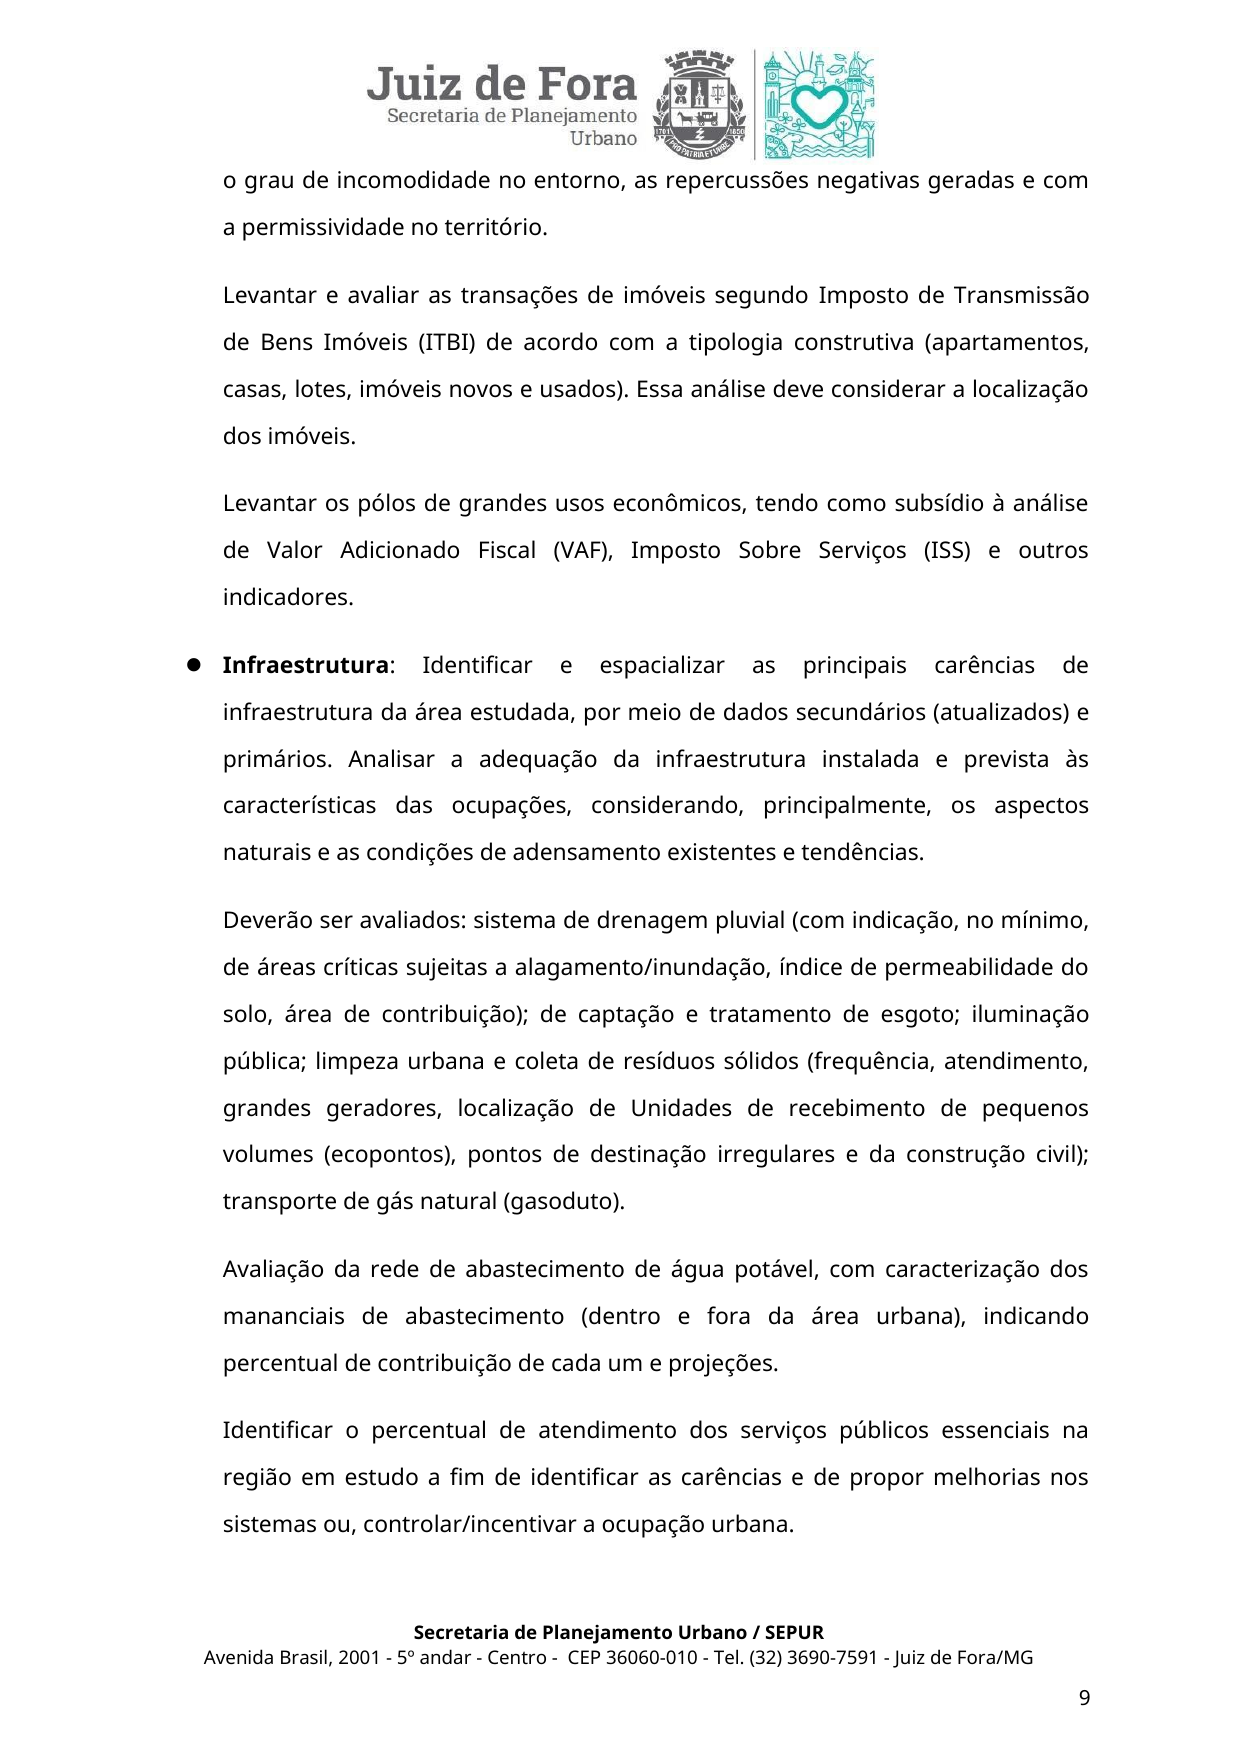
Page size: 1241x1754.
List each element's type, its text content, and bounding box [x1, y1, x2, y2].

picture [359, 47, 879, 165]
text Avaliação da rede de abastecimento de água potável, com caracterização dos mananciais de abastecimento (dentro e fora da área urbana), indicando percentual de contribuição de cada um e projeções. [223, 1253, 1090, 1378]
text Deverão ser avaliados: sistema de drenagem pluvial (com indicação, no mínimo, de áreas críticas sujeitas a alagamento/inundação, índice de permeabilidade do solo, área de contribuição); de captação e tratamento de esgoto; iluminação pública; limpeza urbana e coleta de resíduos sólidos (frequência, atendimento, grandes geradores, localização de Unidades de recebimento de pequenos volumes (ecopontos), pontos de destinação irregulares e da construção civil); transporte de gás natural (gasoduto). [223, 904, 1090, 1217]
list Infraestrutura: Identificar e espacializar as principais carências de infraestrutura da área estudada, por meio de dados secundários (atualizados) e primários. Analisar a adequação da infraestrutura instalada e prevista às características das ocupações, considerando, principalmente, os aspectos naturais e as condições de adensamento existentes e tendências. [185, 649, 1090, 868]
text Levantar e avaliar as transações de imóveis segundo Imposto de Transmissão de Bens Imóveis (ITBI) de acordo com a tipologia construtiva (apartamentos, casas, lotes, imóveis novos e usados). Essa análise deve considerar a localização dos imóveis. [223, 279, 1090, 451]
text Identificar o percentual de atendimento dos serviços públicos essenciais na região em estudo a fim de identificar as carências e de propor melhorias nos sistemas ou, controlar/incentivar a ocupação urbana. [223, 1414, 1090, 1539]
text Levantar os pólos de grandes usos econômicos, tendo como subsídio à análise de Valor Adicionado Fiscal (VAF), Imposto Sobre Serviços (ISS) e outros indicadores. [223, 487, 1090, 612]
